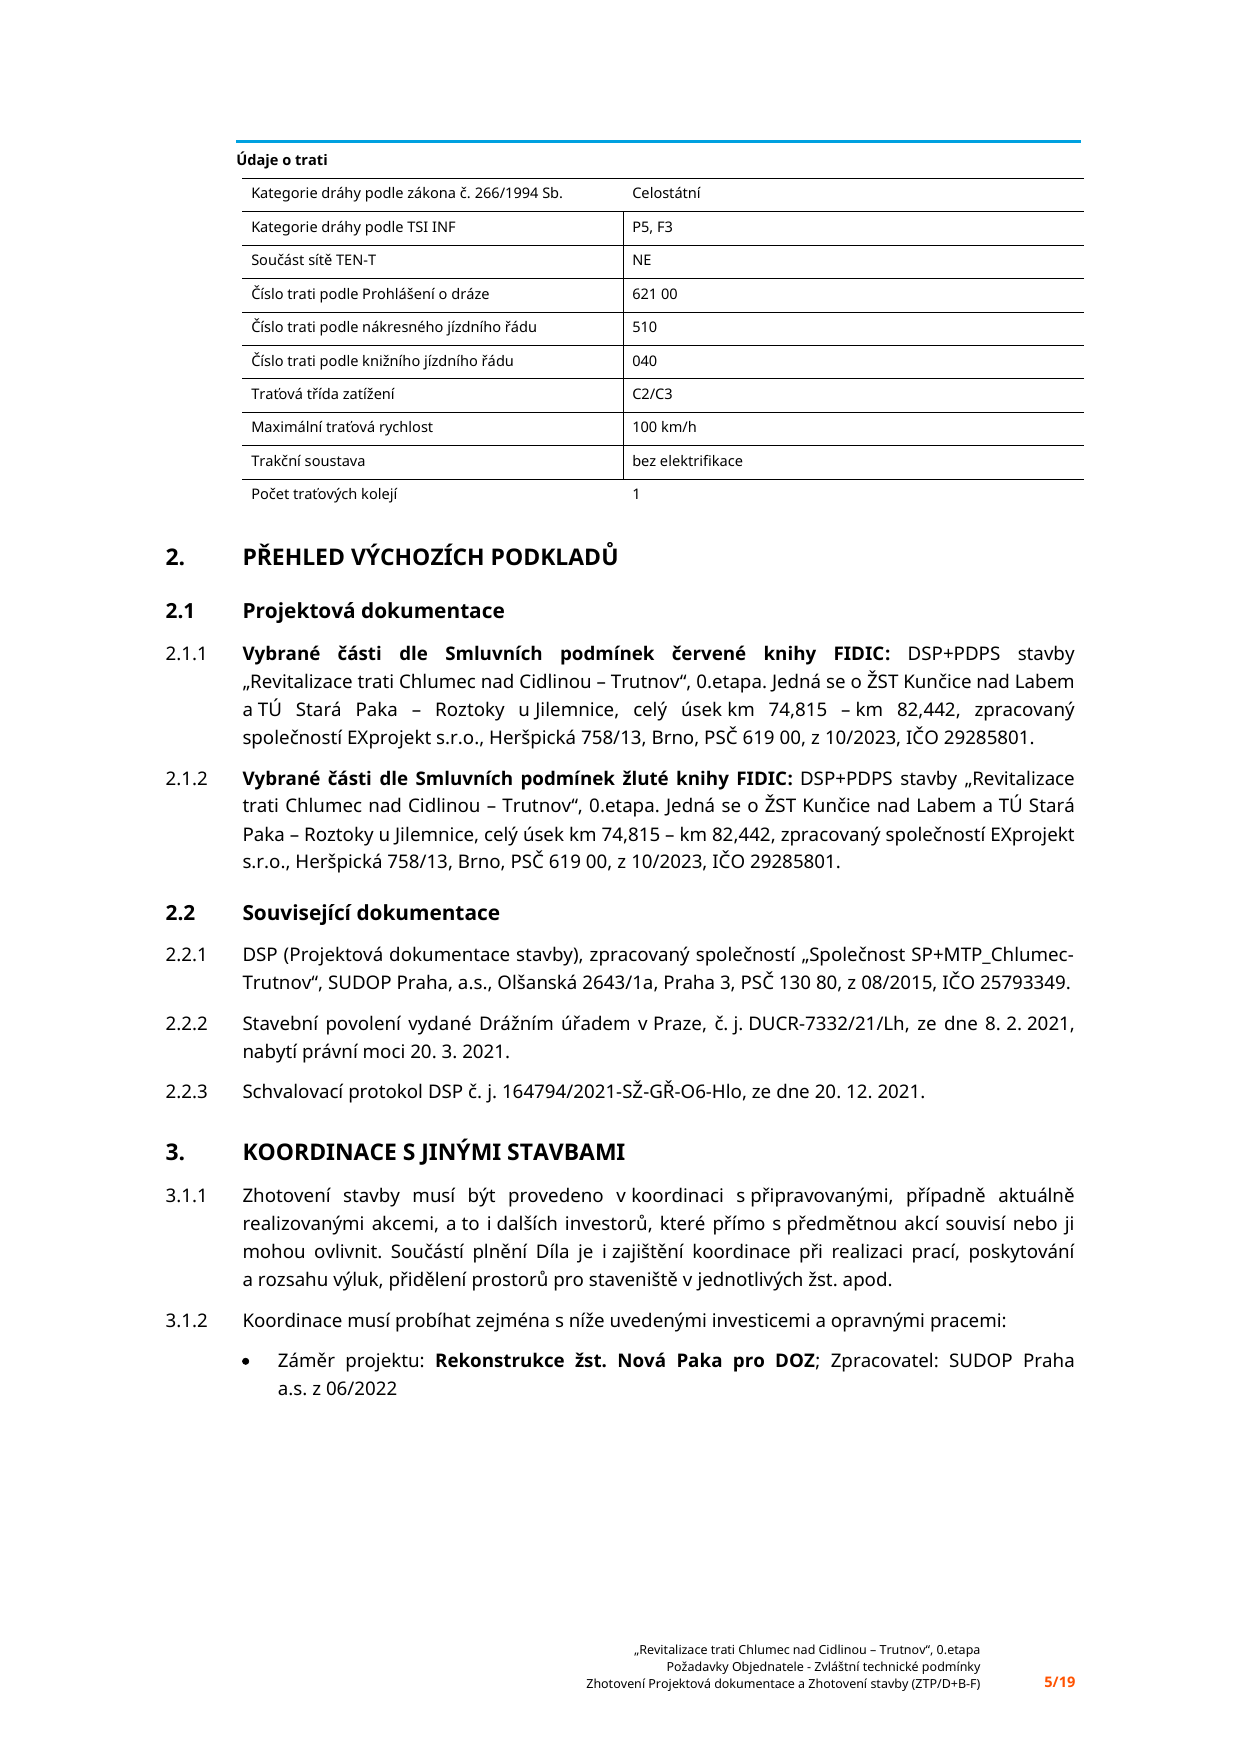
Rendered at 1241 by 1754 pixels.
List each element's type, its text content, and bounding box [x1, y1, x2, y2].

text PŘEHLED VÝCHOZÍCH PODKLADŮ [165, 541, 1075, 572]
text KOORDINACE S JINÝMI STAVBAMI [165, 1136, 1075, 1167]
table_cell Traťová třída zatížení [242, 379, 623, 412]
text Projektová dokumentace [165, 596, 1075, 625]
table_header Celostátní [623, 179, 1084, 211]
text Stavební povolení vydané Drážním úřadem v Praze, č. j. DUCR-7332/21/Lh, ze dne 8. 2. 2021, nabytí právní moci 20. 3. 2021. [165, 1010, 1075, 1063]
table_cell Součást sítě TEN-T [242, 246, 623, 278]
table_cell Maximální traťová rychlost [242, 413, 623, 445]
table_cell 510 [624, 313, 1084, 345]
table_cell Trakční soustava [242, 446, 623, 479]
table_cell Počet traťových kolejí [242, 480, 623, 512]
table_cell P5, F3 [624, 212, 1084, 244]
table_cell Číslo trati podle Prohlášení o dráze [242, 279, 623, 311]
table_cell C2/C3 [624, 379, 1084, 412]
text Vybrané části dle Smluvních podmínek červené knihy FIDIC: DSP+PDPS stavby „Revitalizace trati Chlumec nad Cidlinou – Trutnov“, 0.etapa. Jedná se o ŽST Kunčice nad Labem a TÚ Stará Paka – Roztoky u Jilemnice, celý úsek km 74,815 – km 82,442, zpracovaný společností EXprojekt s.r.o., Heršpická 758/13, Brno, PSČ 619 00, z 10/2023, IČO 29285801. [165, 640, 1075, 750]
table_cell Číslo trati podle nákresného jízdního řádu [242, 313, 623, 345]
table_cell 1 [623, 480, 1084, 512]
text Schvalovací protokol DSP č. j. 164794/2021-SŽ-GŘ-O6-Hlo, ze dne 20. 12. 2021. [165, 1078, 1075, 1104]
text Údaje o trati [236, 143, 1081, 169]
table_cell Číslo trati podle knižního jízdního řádu [242, 346, 623, 378]
table_cell 040 [624, 346, 1084, 378]
text Související dokumentace [165, 898, 1075, 926]
table_cell bez elektrifikace [624, 446, 1084, 479]
table_cell 100 km/h [624, 413, 1084, 445]
text Zhotovení stavby musí být provedeno v koordinaci s připravovanými, případně aktuálně realizovanými akcemi, a to i dalších investorů, které přímo s předmětnou akcí souvisí nebo ji mohou ovlivnit. Součástí plnění Díla je i zajištění koordinace při realizaci prací, poskytování a rozsahu výluk, přidělení prostorů pro staveniště v jednotlivých žst. apod. [165, 1183, 1075, 1292]
table_cell Kategorie dráhy podle TSI INF [242, 212, 623, 244]
text DSP (Projektová dokumentace stavby), zpracovaný společností „Společnost SP+MTP_Chlumec-Trutnov“, SUDOP Praha, a.s., Olšanská 2643/1a, Praha 3, PSČ 130 80, z 08/2015, IČO 25793349. [165, 941, 1075, 995]
text Záměr projektu: Rekonstrukce žst. Nová Paka pro DOZ; Zpracovatel: SUDOP Praha a.s. z 06/2022 [242, 1348, 1075, 1401]
table_header Kategorie dráhy podle zákona č. 266/1994 Sb. [242, 179, 623, 211]
text Koordinace musí probíhat zejména s níže uvedenými investicemi a opravnými pracemi: [165, 1307, 1075, 1333]
table_cell NE [624, 246, 1084, 278]
text Vybrané části dle Smluvních podmínek žluté knihy FIDIC: DSP+PDPS stavby „Revitalizace trati Chlumec nad Cidlinou – Trutnov“, 0.etapa. Jedná se o ŽST Kunčice nad Labem a TÚ Stará Paka – Roztoky u Jilemnice, celý úsek km 74,815 – km 82,442, zpracovaný společností EXprojekt s.r.o., Heršpická 758/13, Brno, PSČ 619 00, z 10/2023, IČO 29285801. [165, 765, 1075, 874]
table_cell 621 00 [624, 279, 1084, 311]
